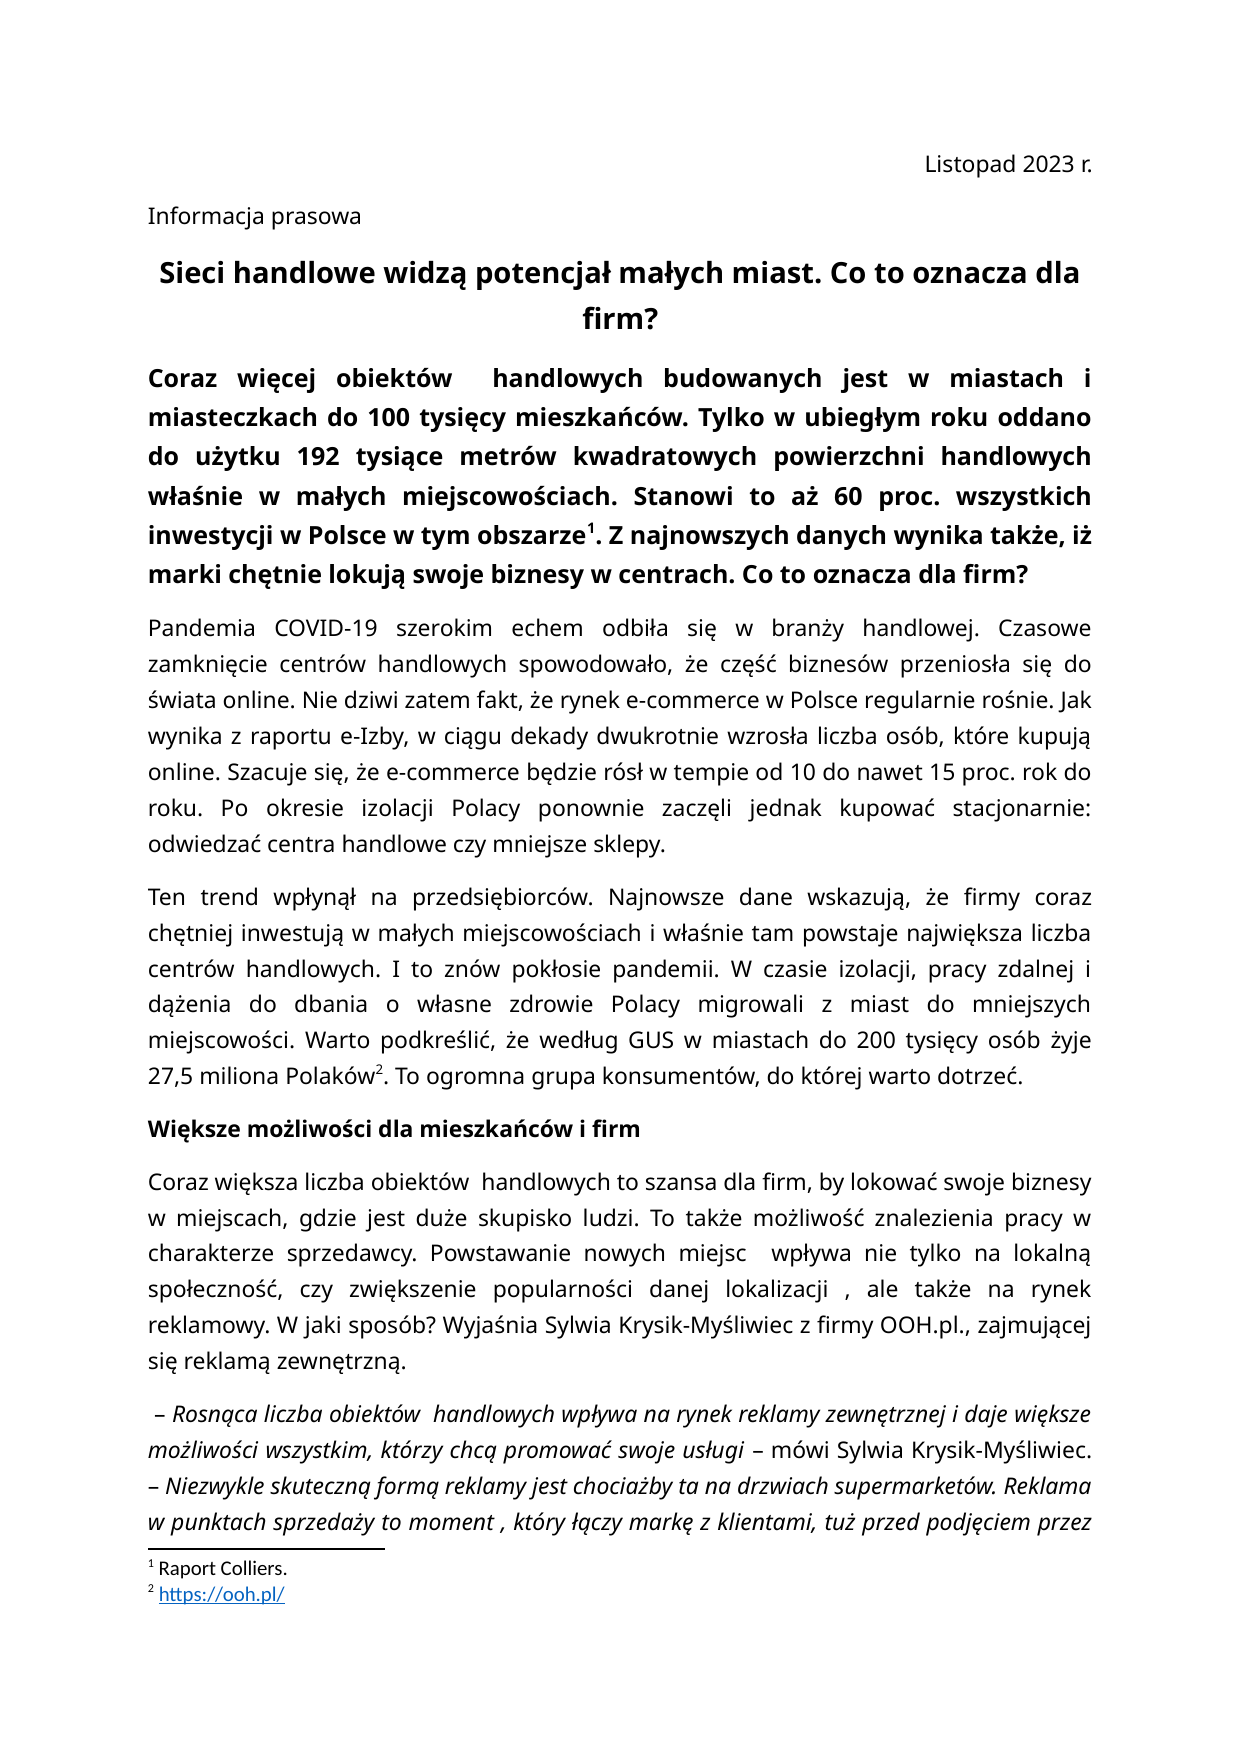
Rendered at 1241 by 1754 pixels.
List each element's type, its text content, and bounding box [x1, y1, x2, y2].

text Coraz większa liczba obiektów handlowych to szansa dla firm, by lokować swoje biznesy w miejscach, gdzie jest duże skupisko ludzi. To także możliwość znalezienia pracy w charakterze sprzedawcy. Powstawanie nowych miejsc wpływa nie tylko na lokalną społeczność, czy zwiększenie popularności danej lokalizacji , ale także na rynek reklamowy. W jaki sposób? Wyjaśnia Sylwia Krysik-Myśliwiec z firmy OOH.pl., zajmującej się reklamą zewnętrzną. [148, 1166, 1093, 1376]
text Ten trend wpłynął na przedsiębiorców. Najnowsze dane wskazują, że firmy coraz chętniej inwestują w małych miejscowościach i właśnie tam powstaje największa liczba centrów handlowych. I to znów pokłosie pandemii. W czasie izolacji, pracy zdalnej i dążenia do dbania o własne zdrowie Polacy migrowali z miast do mniejszych miejscowości. Warto podkreślić, że według GUS w miastach do 200 tysięcy osób żyje 27,5 miliona Polaków. To ogromna grupa konsumentów, do której warto dotrzeć. [148, 881, 1093, 1092]
text Większe możliwości dla mieszkańców i firm [148, 1113, 1093, 1144]
text Coraz więcej obiektów handlowych budowanych jest w miastach i miasteczkach do 100 tysięcy mieszkańców. Tylko w ubiegłym roku oddano do użytku 192 tysiące metrów kwadratowych powierzchni handlowych właśnie w małych miejscowościach. Stanowi to aż 60 proc. wszystkich inwestycji w Polsce w tym obszarze. Z najnowszych danych wynika także, iż marki chętnie lokują swoje biznesy w centrach. Co to oznacza dla firm? [148, 361, 1093, 591]
text Listopad 2023 r. [148, 148, 1093, 179]
text Sieci handlowe widzą potencjał małych miast. Co to oznacza dla firm? [148, 253, 1093, 338]
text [148, 1398, 1093, 1537]
text Pandemia COVID-19 szerokim echem odbiła się w branży handlowej. Czasowe zamknięcie centrów handlowych spowodowało, że część biznesów przeniosła się do świata online. Nie dziwi zatem fakt, że rynek e-commerce w Polsce regularnie rośnie. Jak wynika z raportu e-Izby, w ciągu dekady dwukrotnie wzrosła liczba osób, które kupują online. Szacuje się, że e-commerce będzie rósł w tempie od 10 do nawet 15 proc. rok do roku. Po okresie izolacji Polacy ponownie zaczęli jednak kupować stacjonarnie: odwiedzać centra handlowe czy mniejsze sklepy. [148, 612, 1093, 859]
text Informacja prasowa [148, 200, 1093, 231]
